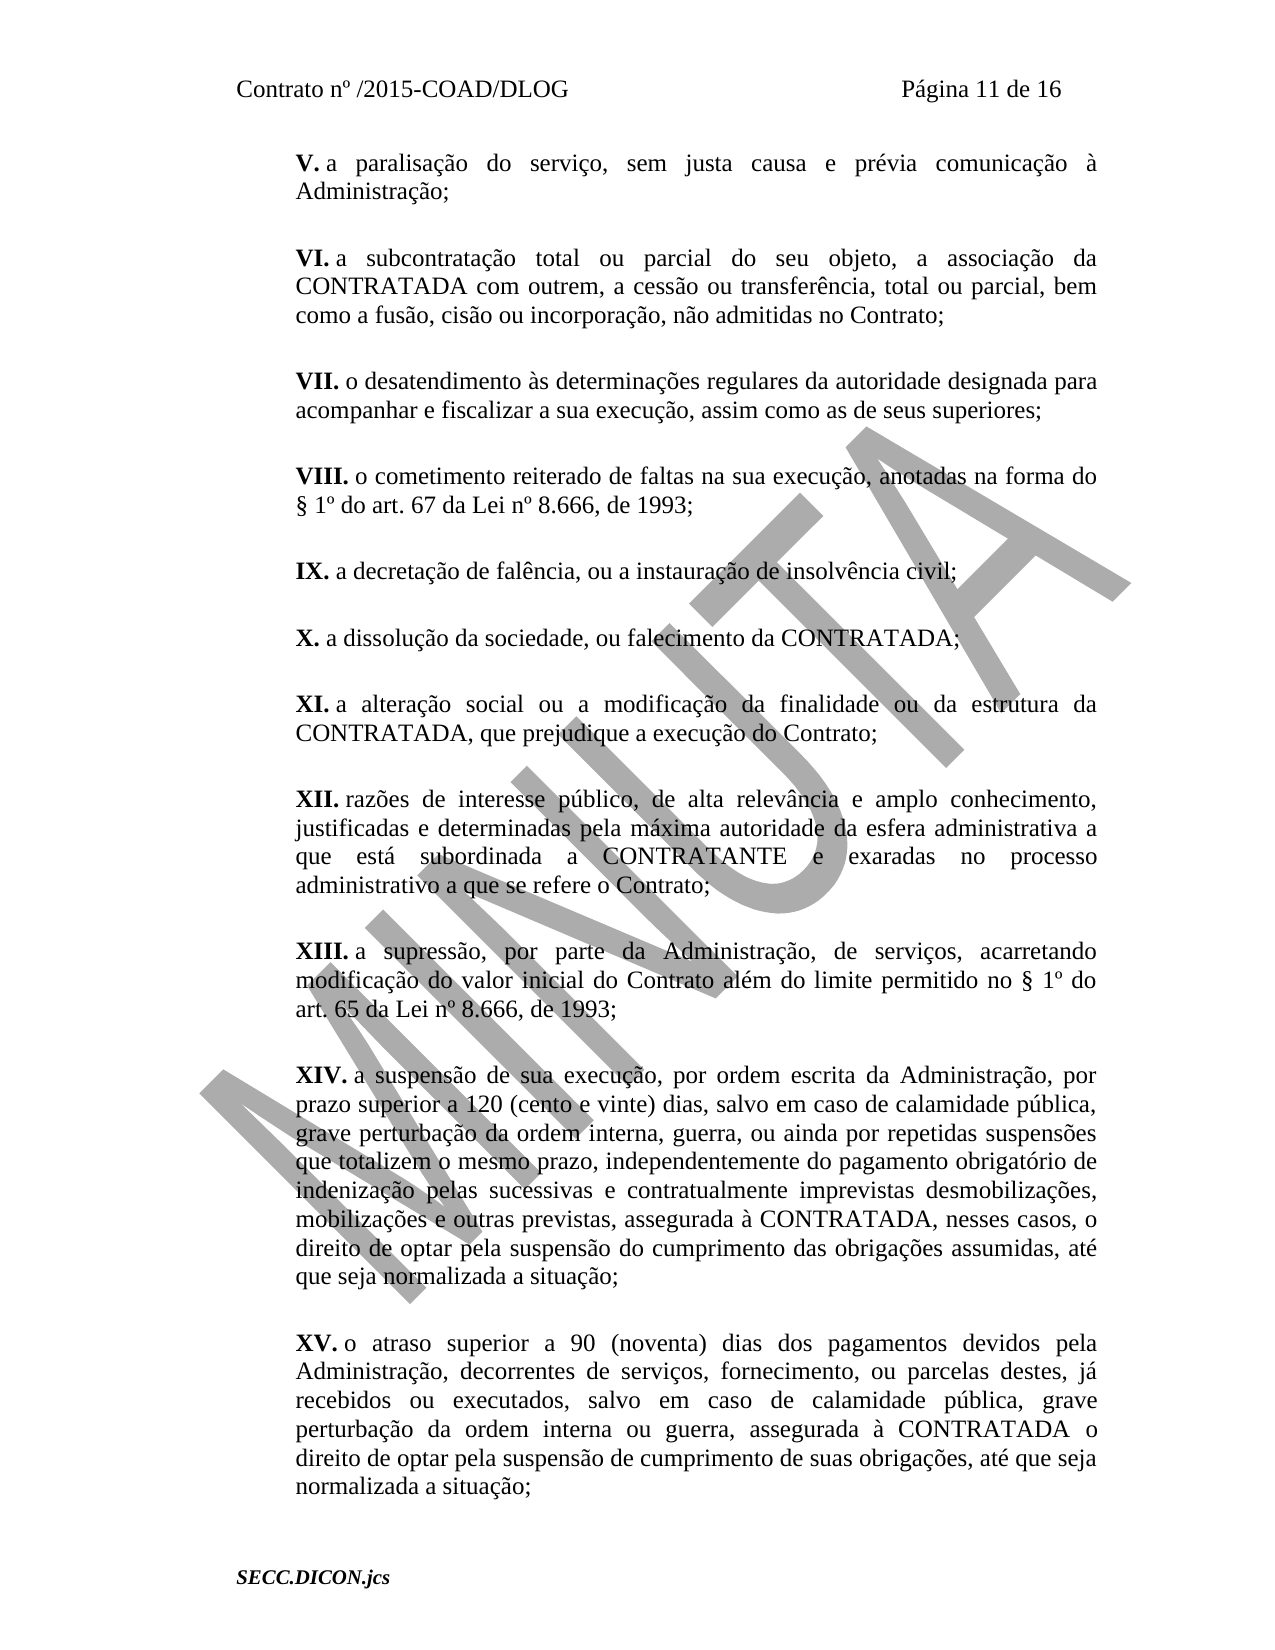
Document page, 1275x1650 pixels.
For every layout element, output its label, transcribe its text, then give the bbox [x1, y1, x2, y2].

list a subcontratação total ou parcial do seu objeto, a associação da CONTRATADA com outrem, a cessão ou transferência, total ou parcial, bem como a fusão, cisão ou incorporação, não admitidas no Contrato; [295, 243, 1098, 329]
list razões de interesse público, de alta relevância e amplo conhecimento, justificadas e determinadas pela máxima autoridade da esfera administrativa a que está subordinada a CONTRATANTE e exaradas no processo administrativo a que se refere o Contrato; [295, 784, 1098, 899]
list o cometimento reiterado de faltas na sua execução, anotadas na forma do § 1º do art. 67 da Lei nº 8.666, de 1993; [295, 461, 1098, 519]
list a paralisação do serviço, sem justa causa e prévia comunicação à Administração; [295, 148, 1098, 205]
list a supressão, por parte da Administração, de serviços, acarretando modificação do valor inicial do Contrato além do limite permitido no § 1º do art. 65 da Lei nº 8.666, de 1993; [295, 936, 1098, 1023]
list a alteração social ou a modificação da finalidade ou da estrutura da CONTRATADA, que prejudique a execução do Contrato; [295, 689, 1098, 746]
list o atraso superior a 90 (noventa) dias dos pagamentos devidos pela Administração, decorrentes de serviços, fornecimento, ou parcelas destes, já recebidos ou executados, salvo em caso de calamidade pública, grave perturbação da ordem interna ou guerra, assegurada à CONTRATADA o direito de optar pela suspensão de cumprimento de suas obrigações, até que seja normalizada a situação; [295, 1328, 1098, 1500]
list a suspensão de sua execução, por ordem escrita da Administração, por prazo superior a 120 (cento e vinte) dias, salvo em caso de calamidade pública, grave perturbação da ordem interna, guerra, ou ainda por repetidas suspensões que totalizem o mesmo prazo, independentemente do pagamento obrigatório de indenização pelas sucessivas e contratualmente imprevistas desmobilizações, mobilizações e outras previstas, assegurada à CONTRATADA, nesses casos, o direito de optar pela suspensão do cumprimento das obrigações assumidas, até que seja normalizada a situação; [295, 1060, 1098, 1290]
list a decretação de falência, ou a instauração de insolvência civil; [295, 556, 1098, 585]
list a dissolução da sociedade, ou falecimento da CONTRATADA; [295, 623, 1098, 651]
list o desatendimento às determinações regulares da autoridade designada para acompanhar e fiscalizar a sua execução, assim como as de seus superiores; [295, 366, 1098, 424]
